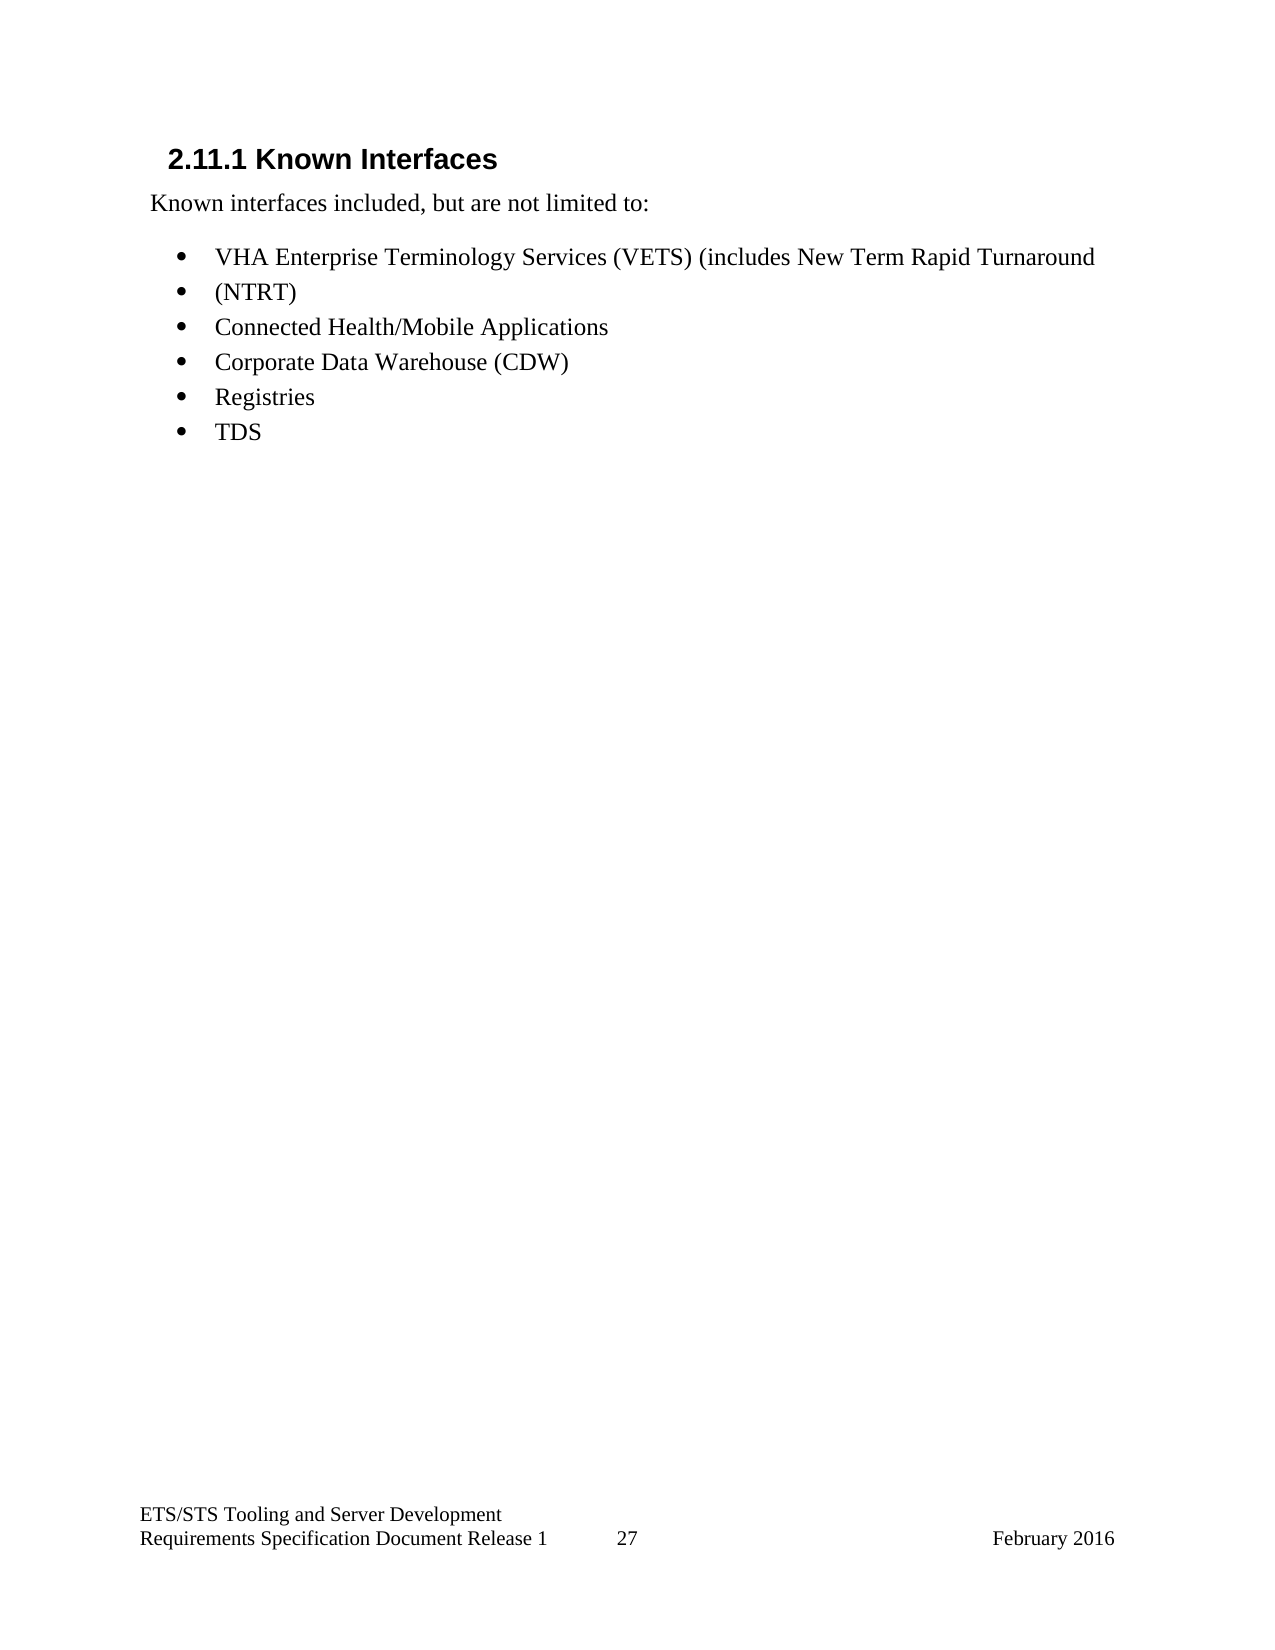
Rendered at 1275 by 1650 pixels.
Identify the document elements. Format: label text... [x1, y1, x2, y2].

text Connected Health/Mobile Applications [177, 312, 1137, 340]
subtitle 2.11.1 Known Interfaces [168, 142, 1137, 175]
text VHA Enterprise Terminology Services (VETS) (includes New Term Rapid Turnaround [177, 242, 1137, 270]
text TDS [177, 417, 1137, 445]
text Corporate Data Warehouse (CDW) [177, 347, 1137, 375]
text Registries [177, 382, 1137, 410]
text Known interfaces included, but are not limited to: [150, 188, 1137, 216]
text (NTRT) [177, 277, 1137, 305]
